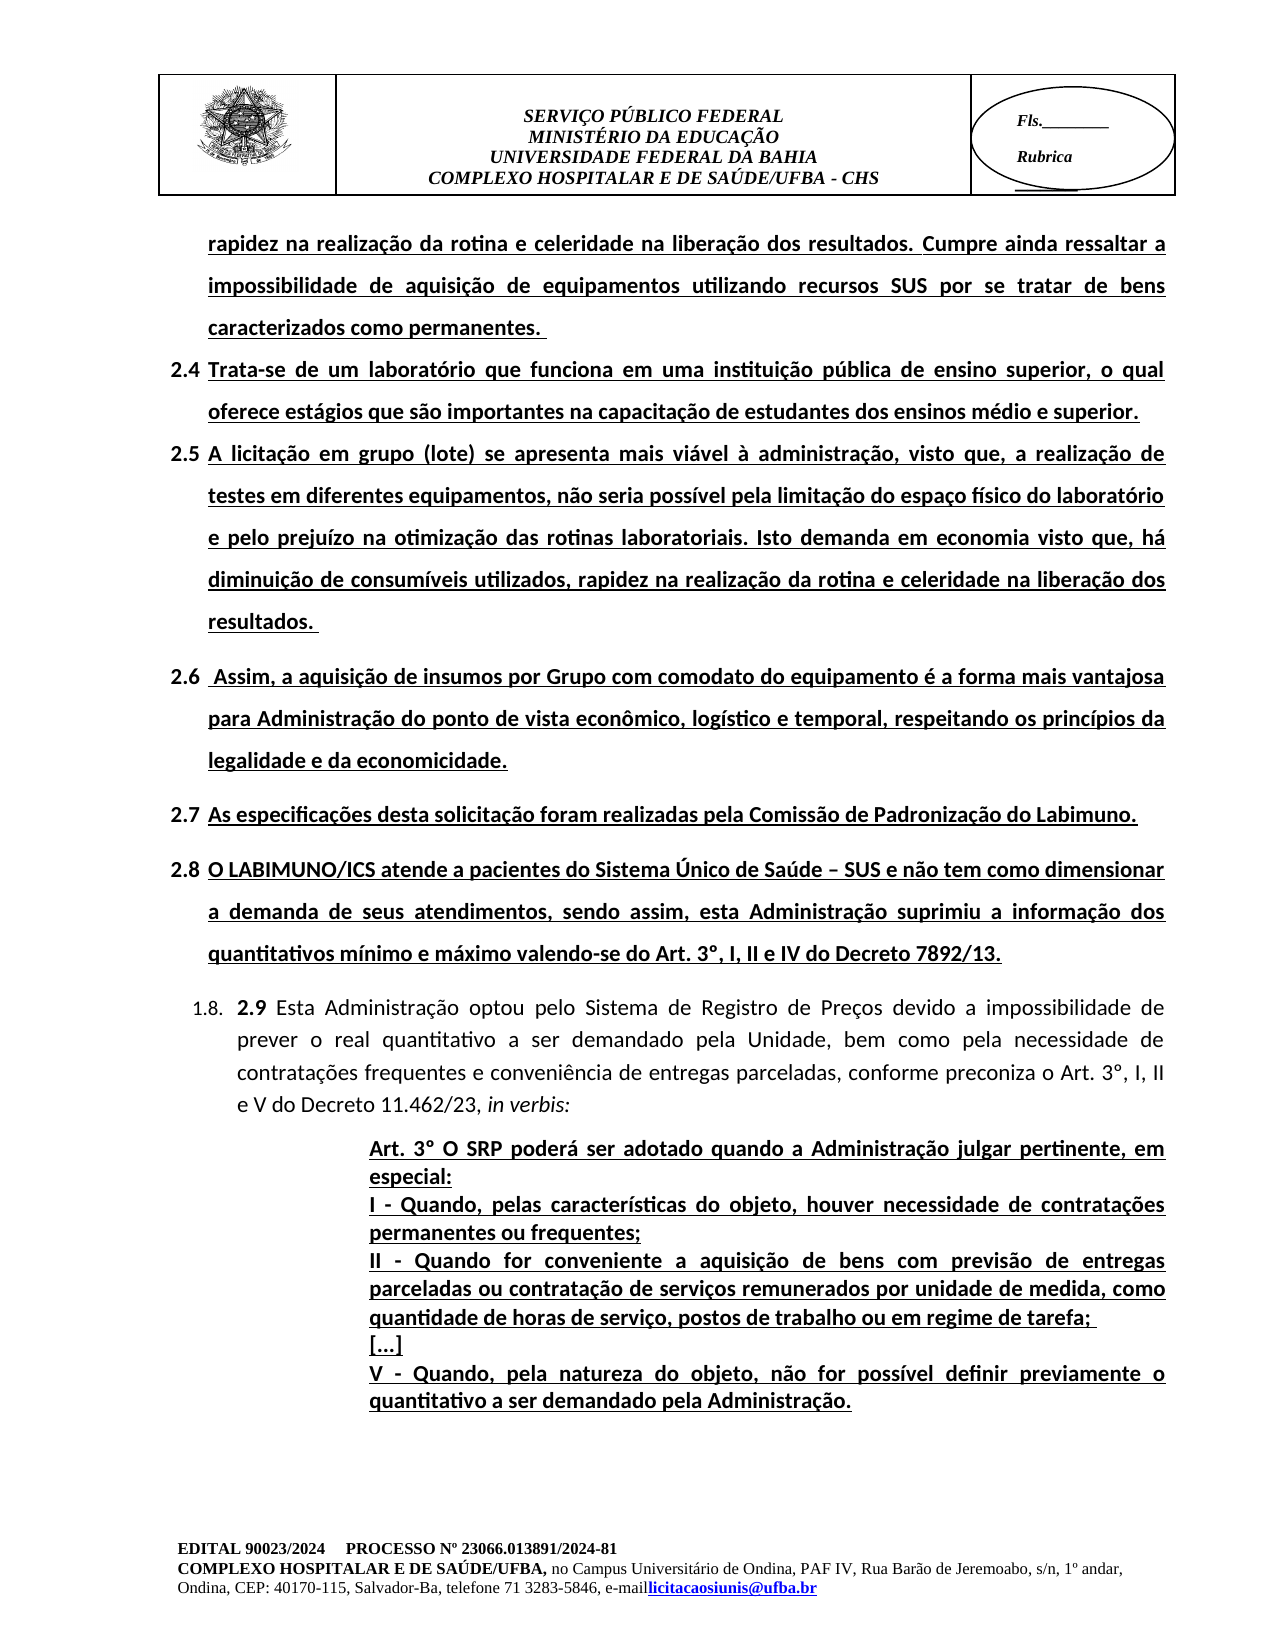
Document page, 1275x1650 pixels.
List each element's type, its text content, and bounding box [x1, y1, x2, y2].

text I - Quando, pelas características do objeto, houver necessidade de contratações permanentes ou frequentes; [369, 1216, 1166, 1247]
text V - Quando, pela natureza do objeto, não for possível definir previamente o quantitativo a ser demandado pela Administração. [369, 1384, 1166, 1415]
list Trata-se de um laboratório que funciona em uma instituição pública de ensino superior, o qual oferece estágios que são importantes na capacitação de estudantes dos ensinos médio e superior. [170, 356, 1166, 426]
text Art. 3º O SRP poderá ser adotado quando a Administração julgar pertinente, em especial: [369, 1160, 1166, 1191]
text II - Quando for conveniente a aquisição de bens com previsão de entregas parceladas ou contratação de serviços remunerados por unidade de medida, como quantidade de horas de serviço, postos de trabalho ou em regime de tarefa; [369, 1247, 1166, 1271]
list As especificações desta solicitação foram realizadas pela Comissão de Padronização do Labimuno. [170, 800, 1166, 828]
picture [192, 80, 299, 172]
list Assim, a aquisição de insumos por Grupo com comodato do equipamento é a forma mais vantajosa para Administração do ponto de vista econômico, logístico e temporal, respeitando os princípios da legalidade e da economicidade. [170, 662, 1166, 774]
text 2.9 Esta Administração optou pelo Sistema de Registro de Preços devido a impossibilidade de prever o real quantitativo a ser demandado pela Unidade, bem como pela necessidade de contratações frequentes e conveniência de entregas parceladas, conforme preconiza o Art. 3º, I, II e V do Decreto 11.462/23, in verbis: [192, 993, 1166, 1118]
text [...] [369, 1331, 1166, 1359]
text Art. 3º O SRP poderá ser adotado quando a Administração julgar pertinente, em especial: [369, 1134, 1166, 1159]
text I - Quando, pelas características do objeto, houver necessidade de contratações permanentes ou frequentes; [369, 1191, 1166, 1215]
text II - Quando for conveniente a aquisição de bens com previsão de entregas parceladas ou contratação de serviços remunerados por unidade de medida, como quantidade de horas de serviço, postos de trabalho ou em regime de tarefa; [369, 1272, 1166, 1299]
text V - Quando, pela natureza do objeto, não for possível definir previamente o quantitativo a ser demandado pela Administração. [369, 1359, 1166, 1383]
list O LABIMUNO/ICS atende a pacientes do Sistema Único de Saúde – SUS e não tem como dimensionar a demanda de seus atendimentos, sendo assim, esta Administração suprimiu a informação dos quantitativos mínimo e máximo valendo-se do Art. 3º, I, II e IV do Decreto 7892/13. [170, 855, 1166, 967]
text II - Quando for conveniente a aquisição de bens com previsão de entregas parceladas ou contratação de serviços remunerados por unidade de medida, como quantidade de horas de serviço, postos de trabalho ou em regime de tarefa; [369, 1300, 1166, 1331]
list A licitação em grupo (lote) se apresenta mais viável à administração, visto que, a realização de testes em diferentes equipamentos, não seria possível pela limitação do espaço físico do laboratório e pelo prejuízo na otimização das rotinas laboratoriais. Isto demanda em economia visto que, há diminuição de consumíveis utilizados, rapidez na realização da rotina e celeridade na liberação dos resultados. [170, 439, 1166, 635]
